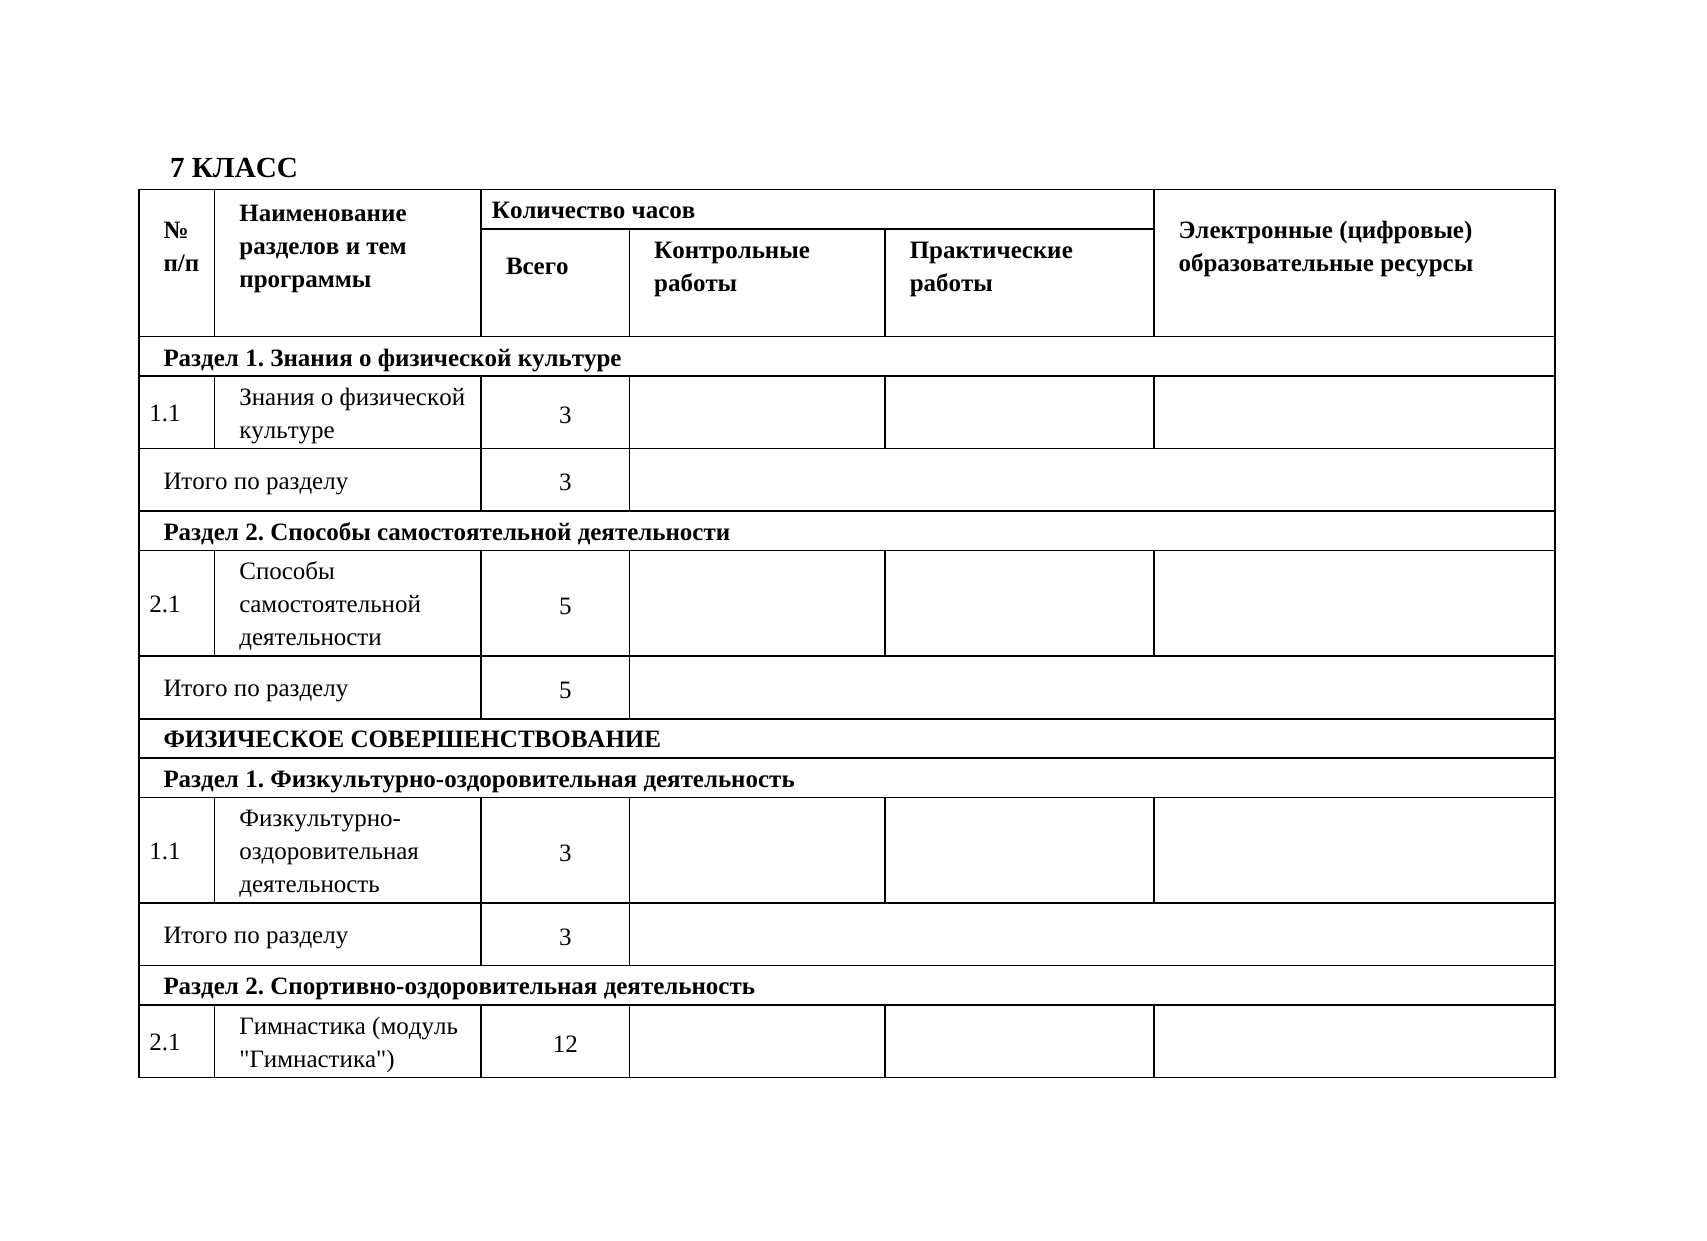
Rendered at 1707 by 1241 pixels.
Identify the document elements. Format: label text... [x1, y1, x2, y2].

table_cell [1155, 798, 1554, 902]
table_cell [630, 904, 1554, 965]
table_cell Раздел 2. Спортивно-оздоровительная деятельность [140, 966, 1554, 1004]
table_cell 5 [482, 551, 629, 655]
table_cell 2.1 [140, 551, 214, 655]
table_cell [630, 377, 884, 448]
table_cell 1.1 [140, 377, 214, 448]
table_cell 3 [482, 904, 629, 965]
table_cell 3 [482, 798, 629, 902]
table_cell [630, 551, 884, 655]
table_cell 3 [482, 449, 629, 510]
table_cell Раздел 2. Способы самостоятельной деятельности [140, 512, 1554, 550]
table_cell 5 [482, 657, 629, 718]
table_cell [1155, 377, 1554, 448]
table_cell 2.1 [140, 1006, 214, 1076]
table_cell Раздел 1. Физкультурно-оздоровительная деятельность [140, 759, 1554, 797]
table_cell 1.1 [140, 798, 214, 902]
table_cell [886, 551, 1153, 655]
text 7 КЛАСС [162, 150, 1557, 183]
table_cell 3 [482, 377, 629, 448]
table_cell Практические работы [886, 230, 1153, 336]
table_cell [1155, 551, 1554, 655]
table_cell Всего [482, 230, 629, 336]
table_cell Раздел 1. Знания о физической культуре [140, 337, 1554, 375]
table_cell [630, 798, 884, 902]
table_cell 12 [482, 1006, 629, 1076]
table_cell [886, 1006, 1153, 1076]
table_cell Итого по разделу [140, 904, 480, 965]
table_cell Итого по разделу [140, 657, 480, 718]
table_cell Знания о физической культуре [215, 377, 480, 448]
table_cell Контрольные работы [630, 230, 884, 336]
table_cell [630, 657, 1554, 718]
table_cell [630, 449, 1554, 510]
table_header Наименование разделов и тем программы [215, 190, 480, 336]
table_cell ФИЗИЧЕСКОЕ СОВЕРШЕНСТВОВАНИЕ [140, 720, 1554, 757]
table_cell [1155, 1006, 1554, 1076]
table_cell [886, 798, 1153, 902]
table_cell Гимнастика (модуль "Гимнастика") [215, 1006, 480, 1076]
table_header Количество часов [482, 190, 1153, 228]
table_cell Физкультурно-оздоровительная деятельность [215, 798, 480, 902]
table_cell [630, 1006, 884, 1076]
table_cell Итого по разделу [140, 449, 480, 510]
table_header № п/п [140, 190, 214, 336]
table_cell Способы самостоятельной деятельности [215, 551, 480, 655]
table_header Электронные (цифровые) образовательные ресурсы [1155, 190, 1554, 336]
table_cell [886, 377, 1153, 448]
